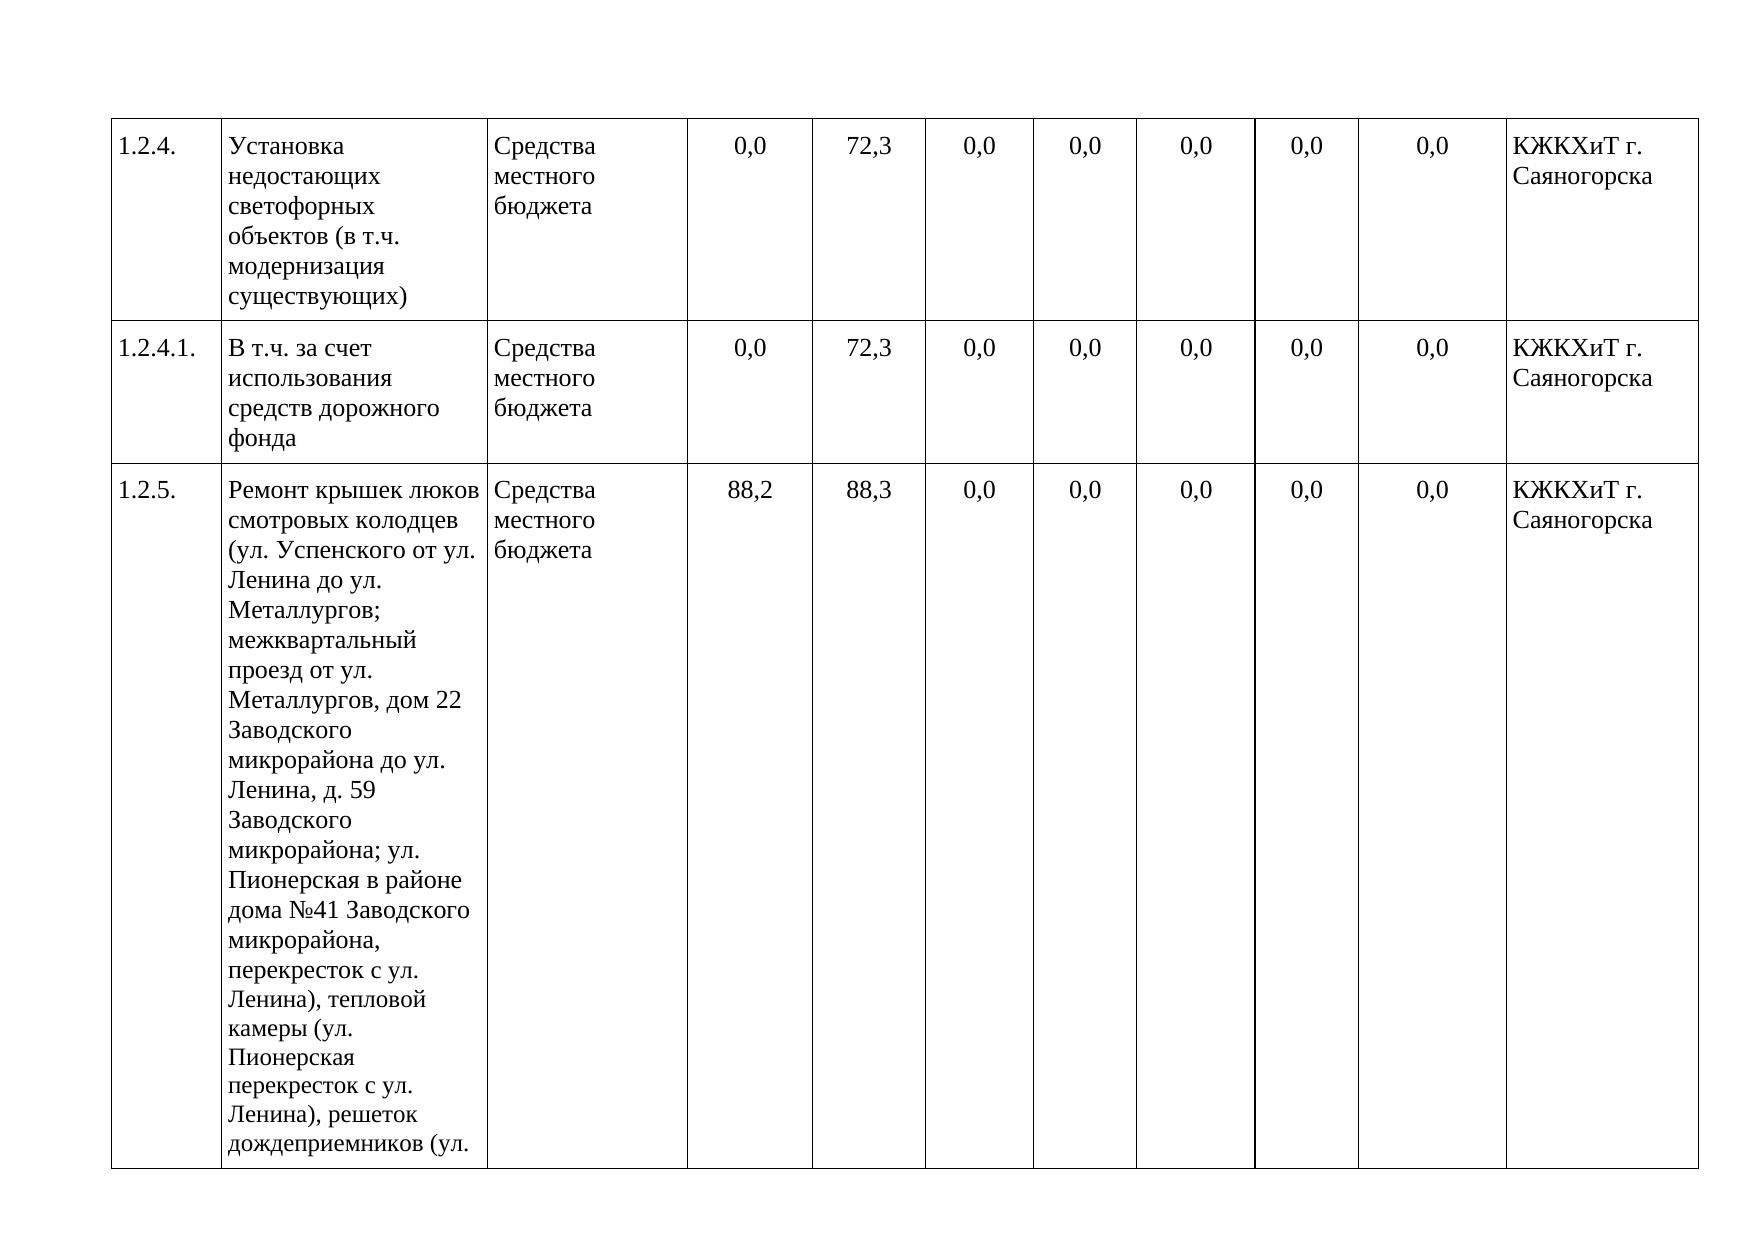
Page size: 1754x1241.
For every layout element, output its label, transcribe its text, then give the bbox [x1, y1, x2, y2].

table_cell 0,0 [688, 321, 812, 463]
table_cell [488, 119, 687, 320]
table_cell 0,0 [688, 119, 812, 320]
table_cell Средства местного бюджета [488, 321, 687, 463]
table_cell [222, 464, 487, 1167]
table_cell 0,0 [1034, 321, 1136, 463]
table_cell 72,3 [813, 119, 925, 320]
table_cell 0,0 [1137, 119, 1254, 320]
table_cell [1507, 119, 1698, 320]
table_cell 88,3 [813, 464, 925, 1167]
table_cell 0,0 [1137, 321, 1254, 463]
table_cell 0,0 [926, 464, 1033, 1167]
table_cell 0,0 [1034, 464, 1136, 1167]
table_cell 0,0 [1359, 321, 1506, 463]
table_cell 72,3 [813, 321, 925, 463]
table_cell 88,2 [688, 464, 812, 1167]
table_cell 0,0 [1359, 119, 1506, 320]
table_cell 0,0 [1256, 119, 1358, 320]
table_cell 1.2.4. [112, 119, 221, 320]
table_cell 1.2.5. [112, 464, 221, 1167]
table_cell В т.ч. за счет использования средств дорожного фонда [222, 321, 487, 463]
table_cell 0,0 [1034, 119, 1136, 320]
table_cell Установка недостающих светофорных объектов (в т.ч. модернизация существующих) [222, 119, 487, 320]
table_cell 0,0 [926, 321, 1033, 463]
table_cell КЖКХиТ г. Саяногорска [1507, 321, 1698, 463]
table_cell 1.2.4.1. [112, 321, 221, 463]
table_cell 0,0 [1359, 464, 1506, 1167]
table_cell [1507, 464, 1698, 1167]
table_cell 0,0 [1256, 321, 1358, 463]
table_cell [488, 464, 687, 1167]
table_cell 0,0 [1256, 464, 1358, 1167]
table_cell 0,0 [926, 119, 1033, 320]
table_cell 0,0 [1137, 464, 1254, 1167]
